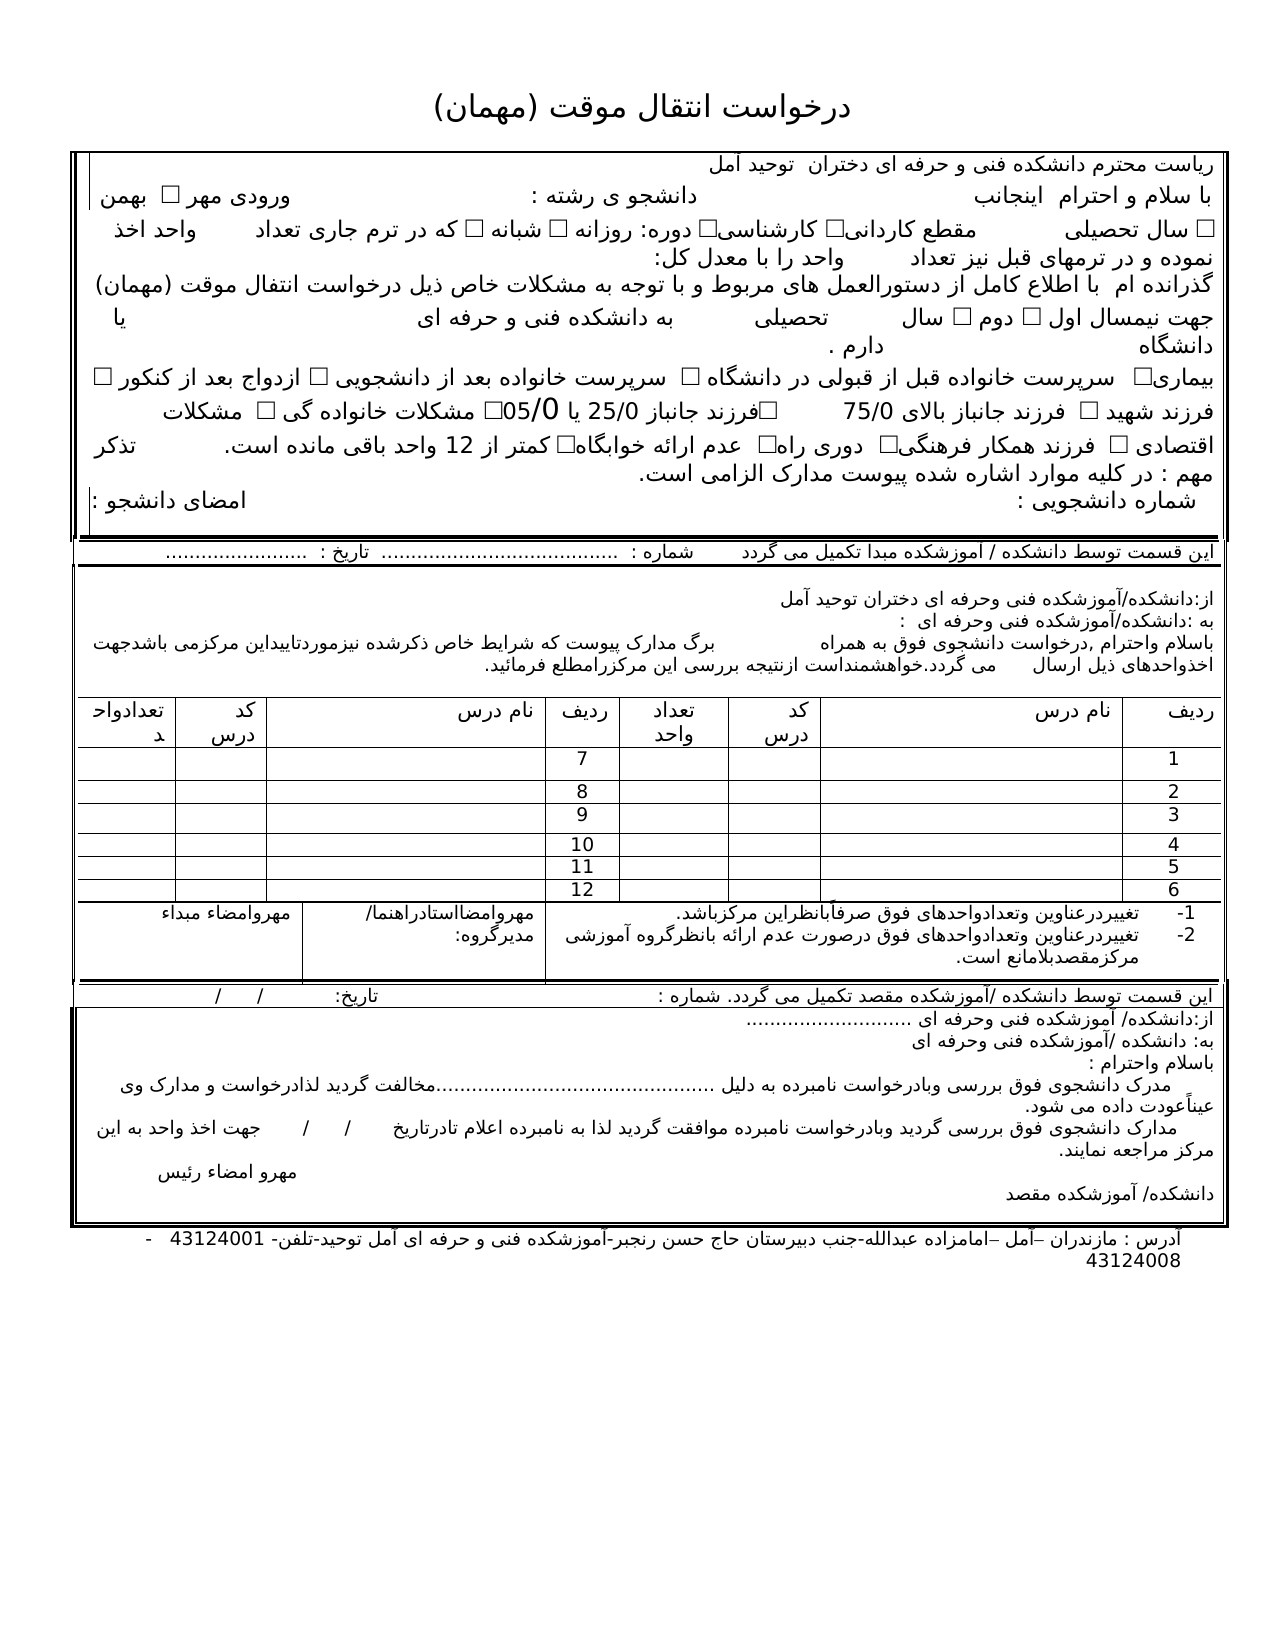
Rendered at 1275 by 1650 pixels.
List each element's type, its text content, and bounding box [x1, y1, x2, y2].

table_cell [821, 804, 1122, 833]
table_cell [620, 880, 728, 901]
table_cell 9 [546, 804, 619, 833]
table_cell [75, 803, 175, 833]
table_cell [729, 781, 820, 803]
table_cell [729, 857, 820, 878]
table_cell [75, 564, 1224, 588]
table_cell 6 [1123, 879, 1224, 901]
table_cell [729, 748, 820, 780]
table_cell 10 [546, 834, 619, 856]
table_cell [176, 880, 266, 901]
table_cell [267, 804, 545, 833]
table_cell [729, 880, 820, 901]
table_cell [176, 834, 266, 856]
table_cell [620, 804, 728, 833]
table_cell 12 [546, 880, 619, 901]
table_cell نام درس [821, 698, 1122, 747]
table_cell 2 [1123, 780, 1224, 803]
table_cell از:دانشکده/آموزشکده فنی وحرفه ای دختران توحید آمل به :دانشکده/آموزشکده فنی وحرفه ای : باسلام واحترام ,درخواست دانشجوی فوق به همراه برگ مدارک پیوست که شرایط خاص ذکرشده نیزموردتاییداین مرکزمی باشدجهت اخذواحدهای ذیل ارسال می گردد.خواهشمنداست ازنتیجه بررسی این مرکزرامطلع فرمائید. [75, 588, 1224, 697]
table_header ریاست محترم دانشکده فنی و حرفه ای دختران توحید آمل با سلام و احترام اینجانب دانشجو ی رشته : ورودی مهر □ بهمن □ سال تحصیلی مقطع کاردانی□ کارشناسی□ دوره: روزانه □ شبانه □ که در ترم جاری تعداد واحد اخذ نموده و در ترمهای قبل نیز تعداد واحد را با معدل کل: گذرانده ام با اطلاع کامل از دستورالعمل های مربوط و با توجه به مشکلات خاص ذیل درخواست انتفال موقت (مهمان) جهت نیمسال اول □ دوم □ سال تحصیلی به دانشکده فنی و حرفه ای یا دانشگاه دارم . بیماری□ سرپرست خانواده قبل از قبولی در دانشگاه □ سرپرست خانواده بعد از دانشجویی □ ازدواج بعد از کنکور □ فرزند شهید □ فرزند جانباز بالای 75/0 □فرزند جانباز 25/0 یا 05/0□ مشکلات خانواده گی □ مشکلات اقتصادی □ فرزند همکار فرهنگی□ دوری راه□ عدم ارائه خوابگاه□ کمتر از 12 واحد باقی مانده است. تذکر مهم : در کلیه موارد اشاره شده پیوست مدارک الزامی است. شماره دانشجویی : امضای دانشجو : [77, 153, 1223, 535]
table_cell 1 [1123, 747, 1224, 780]
table_cell [176, 804, 266, 833]
text آدرس : مازندران –آمل –امامزاده عبدالله-جنب دبیرستان حاج حسن رنجبر-آموزشکده فنی و حرفه ای آمل توحید-تلفن- 43124001 -43124008 [103, 1228, 1181, 1272]
table_cell 8 [546, 781, 619, 803]
table_cell ردیف [1123, 697, 1224, 747]
table_cell [176, 781, 266, 803]
table_cell از:دانشکده/ آموزشکده فنی وحرفه ای ............................ به: دانشکده /آموزشکده فنی وحرفه ای باسلام واحترام : مدرک دانشجوی فوق بررسی وبادرخواست نامبرده به دلیل ...............................................مخالفت گردید لذادرخواست و مدارک وی عیناًعودت داده می شود. مدارک دانشجوی فوق بررسی گردید وبادرخواست نامبرده موافقت گردید لذا به نامبرده اعلام تادرتاریخ / / جهت اخذ واحد به این مرکز مراجعه نمایند. مهرو امضاء رئیس دانشکده/ آموزشکده مقصد [77, 1008, 1223, 1222]
table_cell 4 [1123, 833, 1224, 856]
table_cell [620, 748, 728, 780]
table_cell تعداد واحد [620, 698, 728, 747]
table_cell [267, 880, 545, 901]
table_cell [75, 879, 175, 901]
table_cell 5 [1123, 856, 1224, 878]
table_cell نام درس [267, 698, 545, 747]
table_cell [821, 857, 1122, 878]
table_cell مهروامضااستادراهنما/مدیرگروه: [303, 903, 545, 979]
table_cell 3 [1123, 803, 1224, 833]
table_cell [620, 781, 728, 803]
table_cell کد درس [176, 698, 266, 747]
table_cell این قسمت توسط دانشکده / آموزشکده مبدا تکمیل می گردد شماره : ........................................ تاریخ : ........................ [74, 535, 1226, 563]
table_cell تغییردرعناوین وتعدادواحدهای فوق صرفاًبانظراین مرکزباشد. تغییردرعناوین وتعدادواحدهای فوق درصورت عدم ارائه بانظرگروه آموزشی مرکزمقصدبلامانع است. [546, 901, 1224, 979]
table_cell [620, 834, 728, 856]
table_cell کد درس [729, 698, 820, 747]
table_cell [267, 781, 545, 803]
table_cell 7 [546, 748, 619, 780]
table_cell [75, 856, 175, 878]
table_cell [176, 748, 266, 780]
table_cell [821, 880, 1122, 901]
table_cell مهروامضاء مبداء [75, 901, 302, 979]
table_cell [75, 780, 175, 803]
table_cell [75, 833, 175, 856]
table_cell [821, 748, 1122, 780]
table_cell [729, 834, 820, 856]
table_cell [267, 834, 545, 856]
table_cell [821, 781, 1122, 803]
text درخواست انتقال موقت (مهمان) [103, 89, 1181, 125]
table_cell [267, 748, 545, 780]
table_cell [267, 857, 545, 878]
table_cell [620, 857, 728, 878]
table_cell [176, 857, 266, 878]
table_cell این قسمت توسط دانشکده /آموزشکده مقصد تکمیل می گردد. شماره : تاریخ: / / [74, 979, 1226, 1007]
table_cell [75, 747, 175, 780]
table_cell تعدادواحد [75, 697, 175, 747]
table_cell [821, 834, 1122, 856]
table_cell [729, 804, 820, 833]
table_cell 11 [546, 857, 619, 878]
table_cell ردیف [546, 698, 619, 747]
